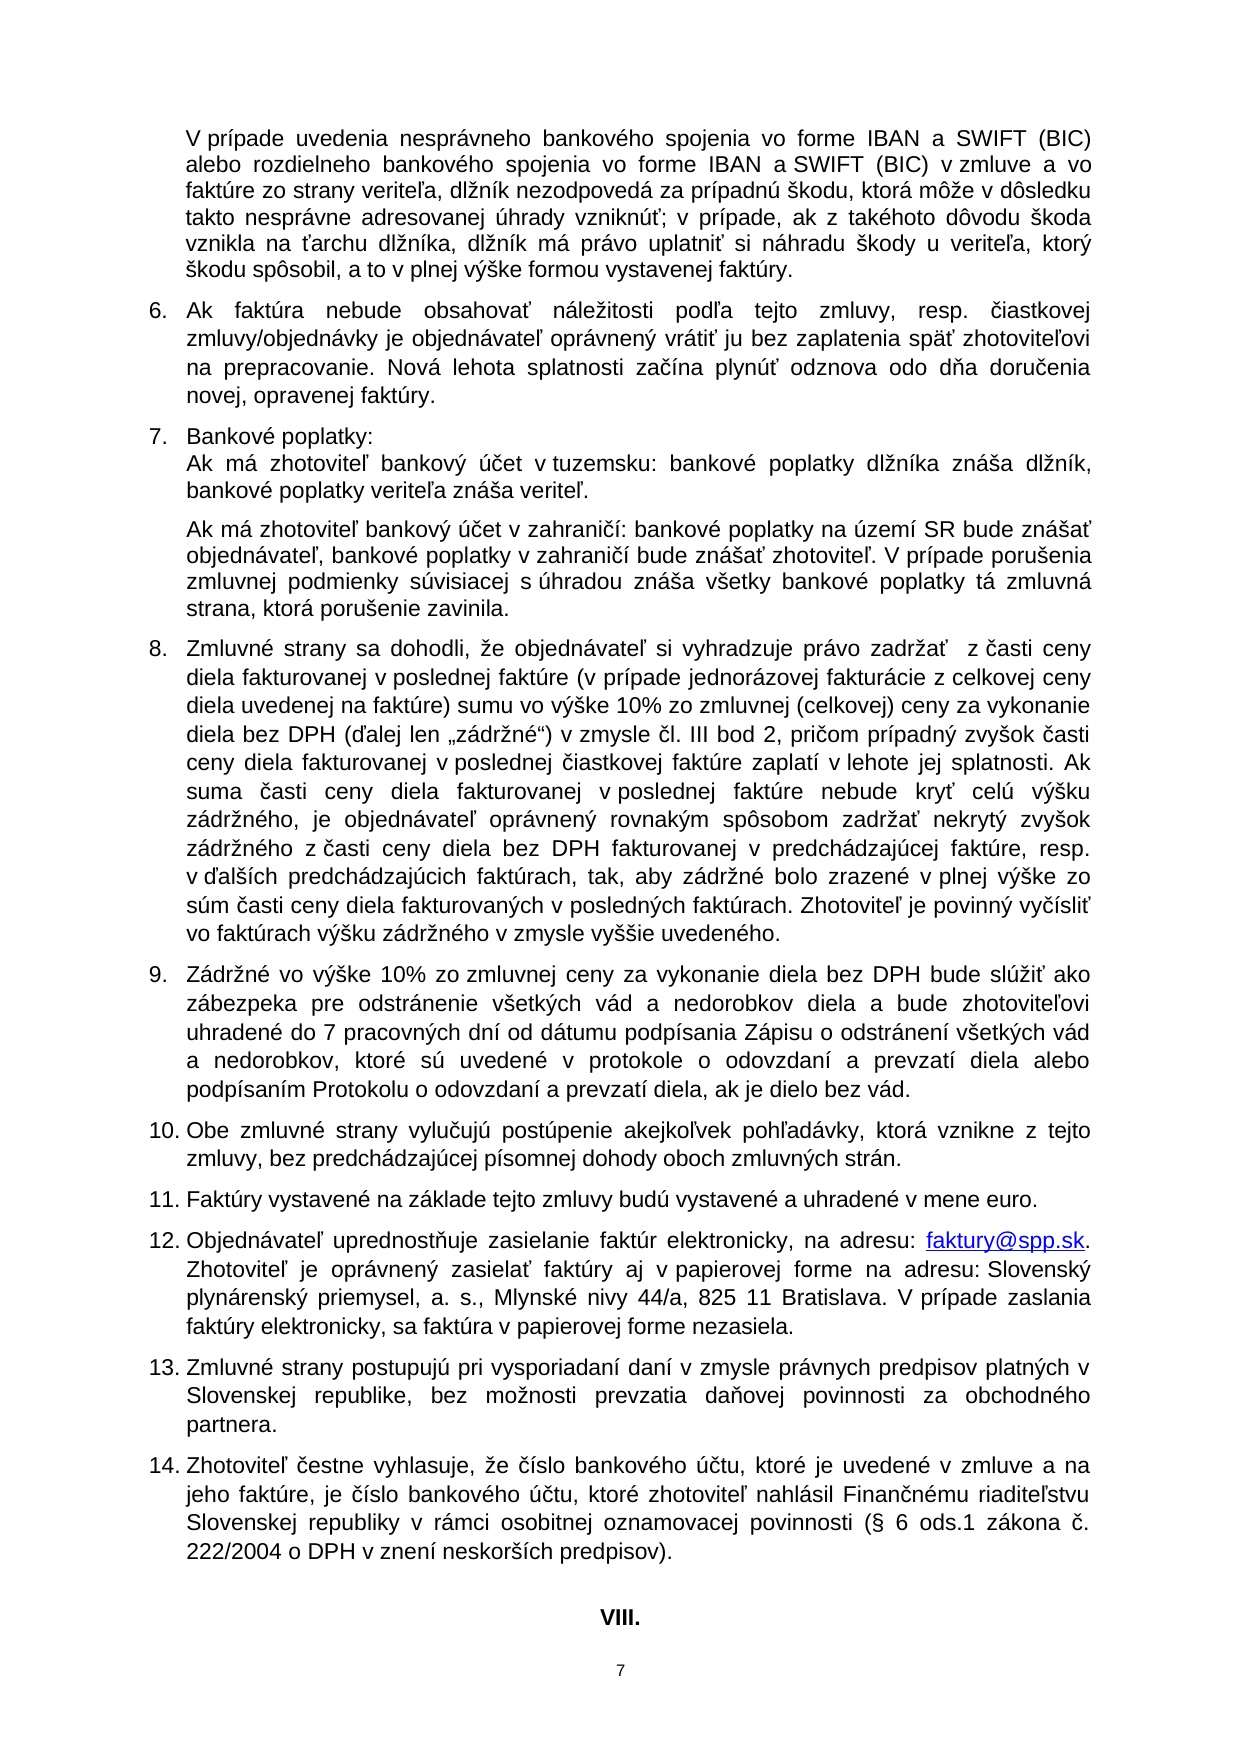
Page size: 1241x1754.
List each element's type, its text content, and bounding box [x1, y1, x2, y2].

list Zádržné vo výške 10% zo zmluvnej ceny za vykonanie diela bez DPH bude slúžiť ako zábezpeka pre odstránenie všetkých vád a nedorobkov diela a bude zhotoviteľovi uhradené do 7 pracovných dní od dátumu podpísania Zápisu o odstránení všetkých vád a nedorobkov, ktoré sú uvedené v protokole o odovzdaní a prevzatí diela alebo podpísaním Protokolu o odovzdaní a prevzatí diela, ak je dielo bez vád. [149, 960, 1091, 1103]
list Zmluvné strany postupujú pri vysporiadaní daní v zmysle právnych predpisov platných v Slovenskej republike, bez možnosti prevzatia daňovej povinnosti za obchodného partnera. [149, 1352, 1091, 1438]
list Obe zmluvné strany vylučujú postúpenie akejkoľvek pohľadávky, ktorá vznikne z tejto zmluvy, bez predchádzajúcej písomnej dohody oboch zmluvných strán. [149, 1115, 1091, 1172]
text VIII. [437, 1602, 803, 1631]
list Objednávateľ uprednostňuje zasielanie faktúr elektronicky, na adresu: faktury@spp.sk. Zhotoviteľ je oprávnený zasielať faktúry aj v papierovej forme na adresu: Slovenský plynárenský priemysel, a. s., Mlynské nivy 44/a, 825 11 Bratislava. V prípade zaslania faktúry elektronicky, sa faktúra v papierovej forme nezasiela. [149, 1226, 1091, 1340]
list Zhotoviteľ čestne vyhlasuje, že číslo bankového účtu, ktoré je uvedené v zmluve a na jeho faktúre, je číslo bankového účtu, ktoré zhotoviteľ nahlásil Finančnému riaditeľstvu Slovenskej republiky v rámci osobitnej oznamovacej povinnosti (§ 6 ods.1 zákona č. 222/2004 o DPH v znení neskorších predpisov). [149, 1451, 1091, 1565]
list Zmluvné strany sa dohodli, že objednávateľ si vyhradzuje právo zadržať z časti ceny diela fakturovanej v poslednej faktúre (v prípade jednorázovej fakturácie z celkovej ceny diela uvedenej na faktúre) sumu vo výške 10% zo zmluvnej (celkovej) ceny za vykonanie diela bez DPH (ďalej len „zádržné“) v zmysle čl. III bod 2, pričom prípadný zvyšok časti ceny diela fakturovanej v poslednej čiastkovej faktúre zaplatí v lehote jej splatnosti. Ak suma časti ceny diela fakturovanej v poslednej faktúre nebude kryť celú výšku zádržného, je objednávateľ oprávnený rovnakým spôsobom zadržať nekrytý zvyšok zádržného z časti ceny diela bez DPH fakturovanej v predchádzajúcej faktúre, resp. v ďalších predchádzajúcich faktúrach, tak, aby zádržné bolo zrazené v plnej výške zo súm časti ceny diela fakturovaných v posledných faktúrach. Zhotoviteľ je povinný vyčísliť vo faktúrach výšku zádržného v zmysle vyššie uvedeného. [149, 633, 1091, 947]
text V prípade uvedenia nesprávneho bankového spojenia vo forme IBAN a SWIFT (BIC) alebo rozdielneho bankového spojenia vo forme IBAN a SWIFT (BIC) v zmluve a vo faktúre zo strany veriteľa, dlžník nezodpovedá za prípadnú škodu, ktorá môže v dôsledku takto nesprávne adresovanej úhrady vzniknúť; v prípade, ak z takéhoto dôvodu škoda vznikla na ťarchu dlžníka, dlžník má právo uplatniť si náhradu škody u veriteľa, ktorý škodu spôsobil, a to v plnej výške formou vystavenej faktúry. [185, 124, 1092, 283]
text Ak má zhotoviteľ bankový účet v tuzemsku: bankové poplatky dlžníka znáša dlžník, bankové poplatky veriteľa znáša veriteľ. [186, 450, 1092, 503]
list Ak má zhotoviteľ bankový účet v zahraničí: bankové poplatky na území SR bude znášať objednávateľ, bankové poplatky v zahraničí bude znášať zhotoviteľ. V prípade porušenia zmluvnej podmienky súvisiacej s úhradou znáša všetky bankové poplatky tá zmluvná strana, ktorá porušenie zavinila. [149, 516, 1092, 621]
list Faktúry vystavené na základe tejto zmluvy budú vystavené a uhradené v mene euro. [149, 1185, 1091, 1213]
list Bankové poplatky: [149, 422, 1091, 450]
list Ak faktúra nebude obsahovať náležitosti podľa tejto zmluvy, resp. čiastkovej zmluvy/objednávky je objednávateľ oprávnený vrátiť ju bez zaplatenia späť zhotoviteľovi na prepracovanie. Nová lehota splatnosti začína plynúť odznova odo dňa doručenia novej, opravenej faktúry. [149, 295, 1091, 409]
